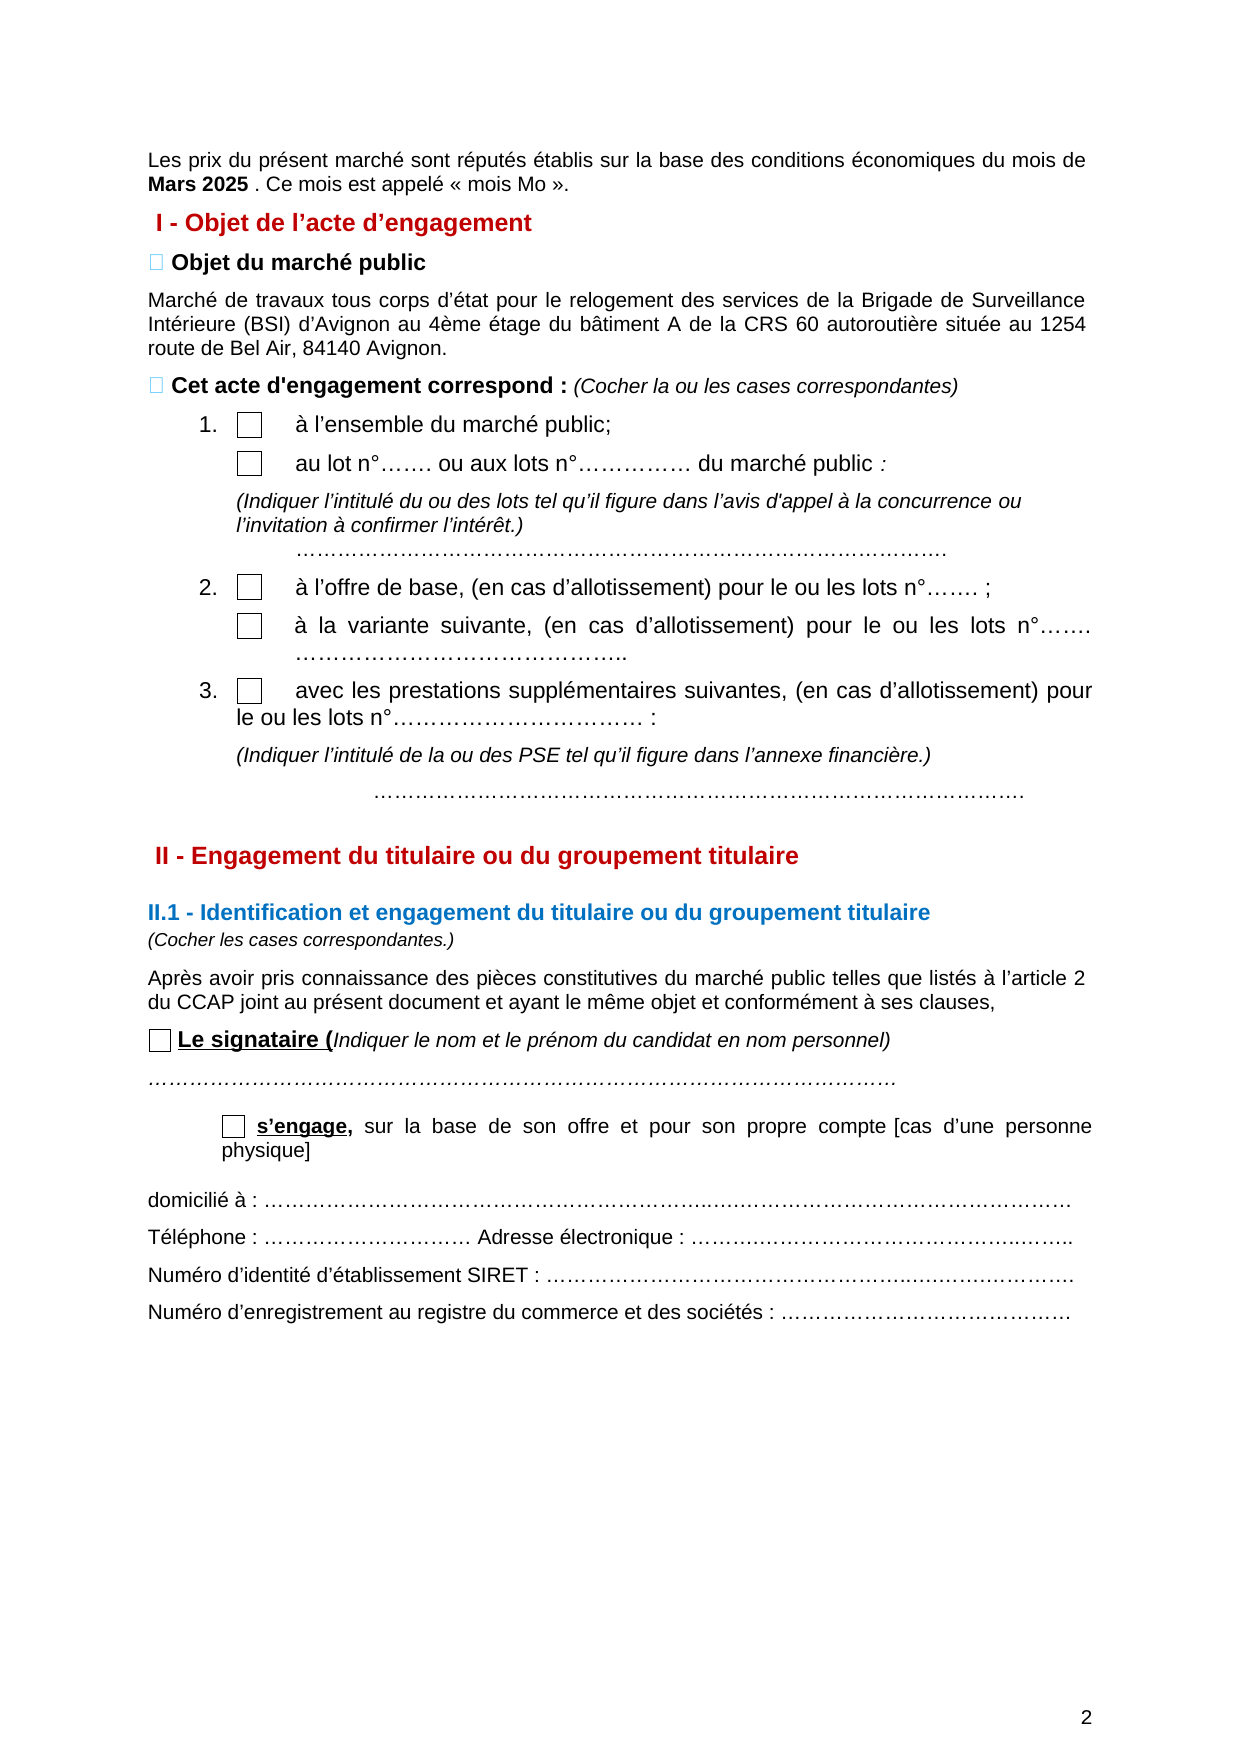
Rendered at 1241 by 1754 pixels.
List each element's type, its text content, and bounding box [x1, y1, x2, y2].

text à la variante suivante, (en cas d’allotissement) pour le ou les lots n°…….…………………………………….. [236, 612, 1093, 665]
table_header II - Engagement du titulaire ou du groupement titulaire [148, 816, 1218, 894]
text  Objet du marché public [148, 249, 1093, 276]
table_header I - Objet de l’acte d’engagement [148, 208, 1219, 237]
subtitle II.1 - Identification et engagement du titulaire ou du groupement titulaire [148, 898, 1093, 925]
text s’engage, sur la base de son offre et pour son propre compte [cas d’une personne physique] [221, 1114, 1093, 1162]
text Les prix du présent marché sont réputés établis sur la base des conditions économiques du mois de Mars 2025 . Ce mois est appelé « mois Mo ». [148, 148, 1087, 196]
text  Cet acte d'engagement correspond : (Cocher la ou les cases correspondantes) [148, 372, 1093, 399]
text Téléphone : ………………………… Adresse électronique : ……….………………………………..…….. [148, 1225, 1093, 1250]
list à l’offre de base, (en cas d’allotissement) pour le ou les lots n°……. ; [199, 573, 1093, 600]
text (Cocher les cases correspondantes.) [148, 929, 1093, 950]
list avec les prestations supplémentaires suivantes, (en cas d’allotissement) pour le ou les lots n°…………………………… : [199, 677, 1093, 730]
text domicilié à : ………………………………………………………..….………………………………………… [148, 1187, 1093, 1212]
text (Indiquer l’intitulé du ou des lots tel qu’il figure dans l’avis d'appel à la concurrence ou l’invitation à confirmer l’intérêt.) …………………………………………………………………………………. [236, 489, 1093, 561]
text (Indiquer l’intitulé de la ou des PSE tel qu’il figure dans l’annexe financière.) [236, 743, 1093, 767]
text Le signataire (Indiquer le nom et le prénom du candidat en nom personnel) [148, 1026, 1093, 1053]
text au lot n°……. ou aux lots n°…………… du marché public : [236, 450, 1093, 477]
text Numéro d’enregistrement au registre du commerce et des sociétés : …………………………………… [148, 1300, 1093, 1325]
text …………………………………………………………………………………. [148, 779, 1087, 803]
text Numéro d’identité d’établissement SIRET : ……………………………………………..….…….…………. [148, 1262, 1093, 1287]
list à l’ensemble du marché public; [199, 411, 1093, 438]
text ……………………………………………………………………………………………… [148, 1065, 1093, 1089]
text Après avoir pris connaissance des pièces constitutives du marché public telles que listés à l’article 2 du CCAP joint au présent document et ayant le même objet et conformément à ses clauses, [148, 966, 1087, 1014]
